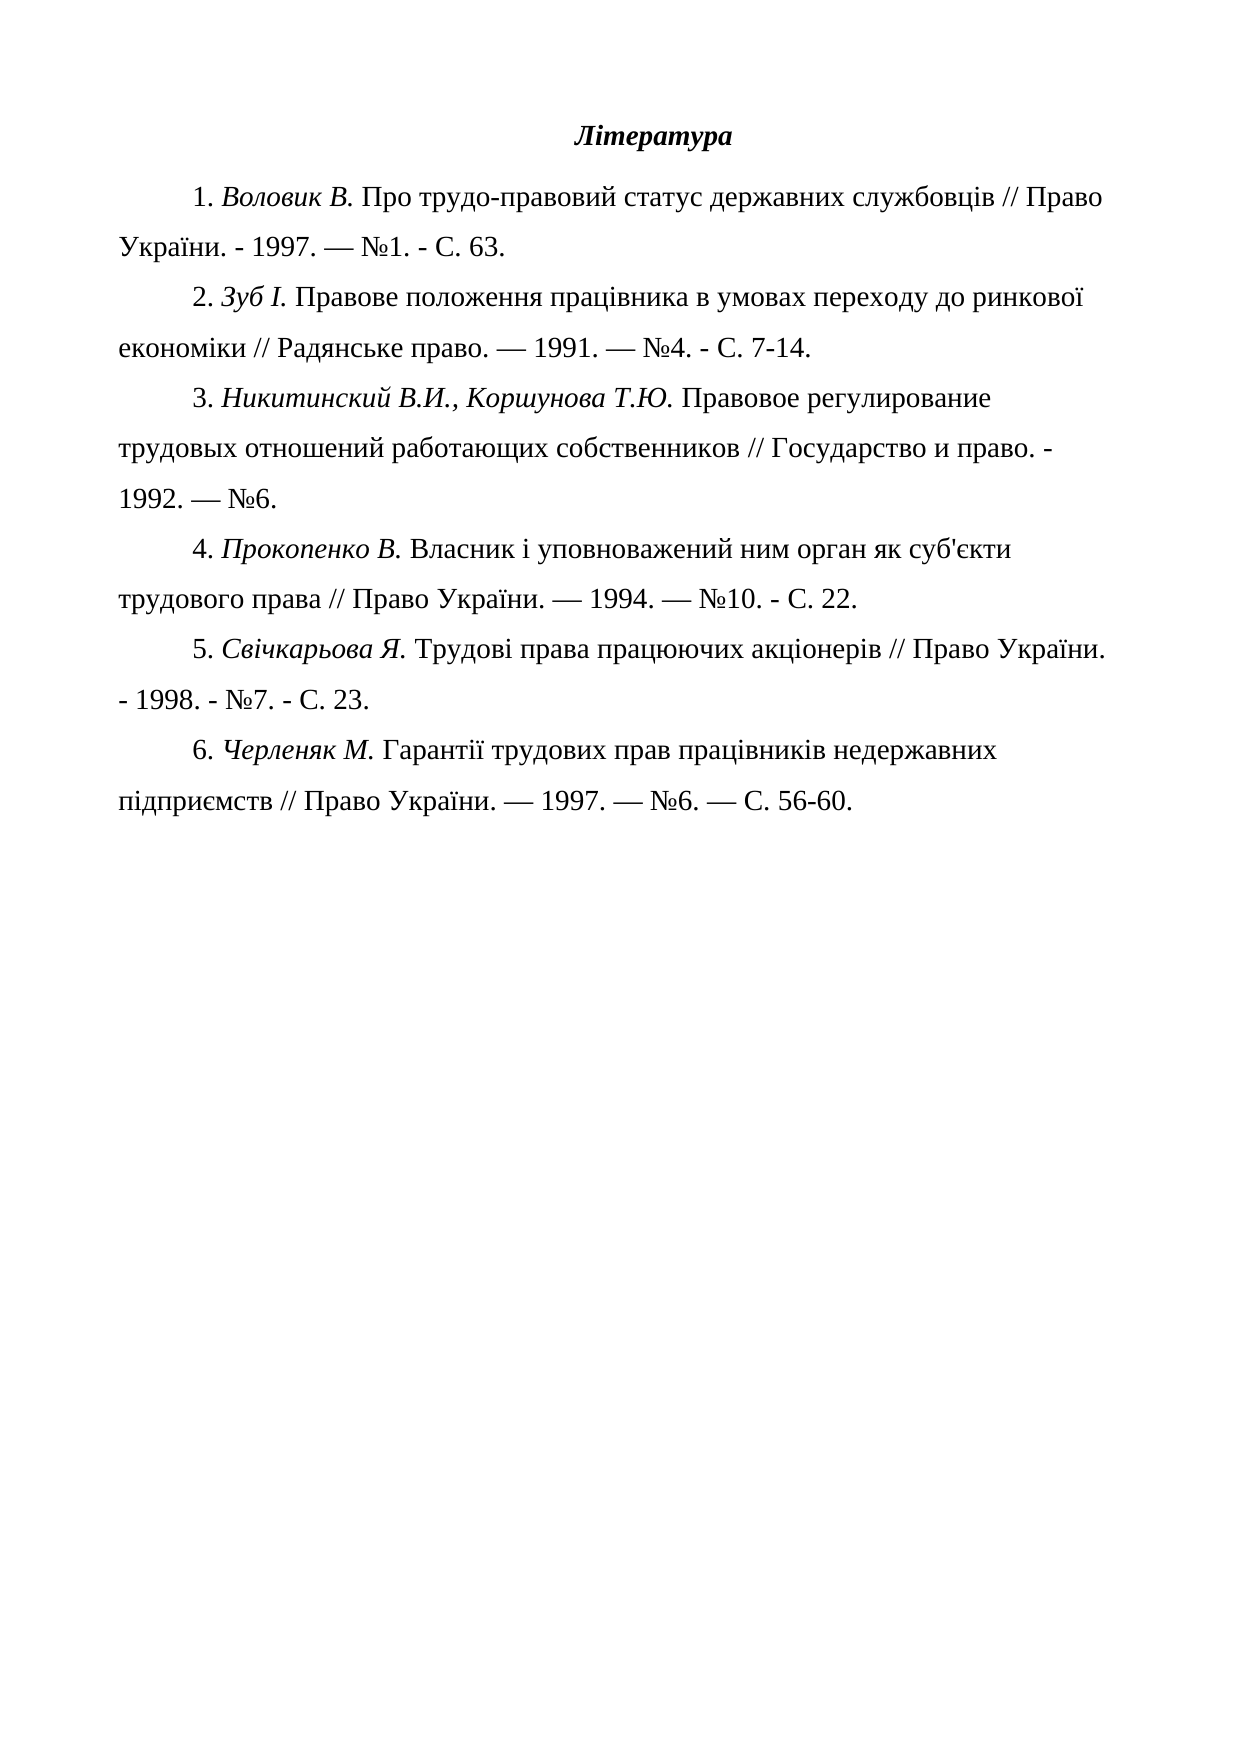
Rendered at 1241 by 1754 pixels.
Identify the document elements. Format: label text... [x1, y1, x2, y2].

text 6. Черленяк М. Гарантії трудових прав працівників недержавних підприємств // Право України. — 1997. — №6. — С. 56-60. [118, 732, 1115, 816]
text 3. Никитинский В.И., Коршунова Т.Ю. Правовое регулирование трудовых отношений работающих собственников // Государство и право. - 1992. — №6. [118, 380, 1115, 514]
text 1. Воловик В. Про трудо-правовий статус державних службовців // Право України. - 1997. — №1. - С. 63. [118, 179, 1115, 263]
text 4. Прокопенко В. Власник і уповноважений ним орган як суб'єкти трудового права // Право України. — 1994. — №10. - С. 22. [118, 531, 1115, 615]
text 2. Зуб І. Правове положення працівника в умовах переходу до ринкової економіки // Радянське право. — 1991. — №4. - С. 7-14. [118, 279, 1115, 363]
text 5. Свічкарьова Я. Трудові права працюючих акціонерів // Право України. - 1998. - №7. - С. 23. [118, 632, 1115, 716]
text Література [118, 118, 1115, 152]
